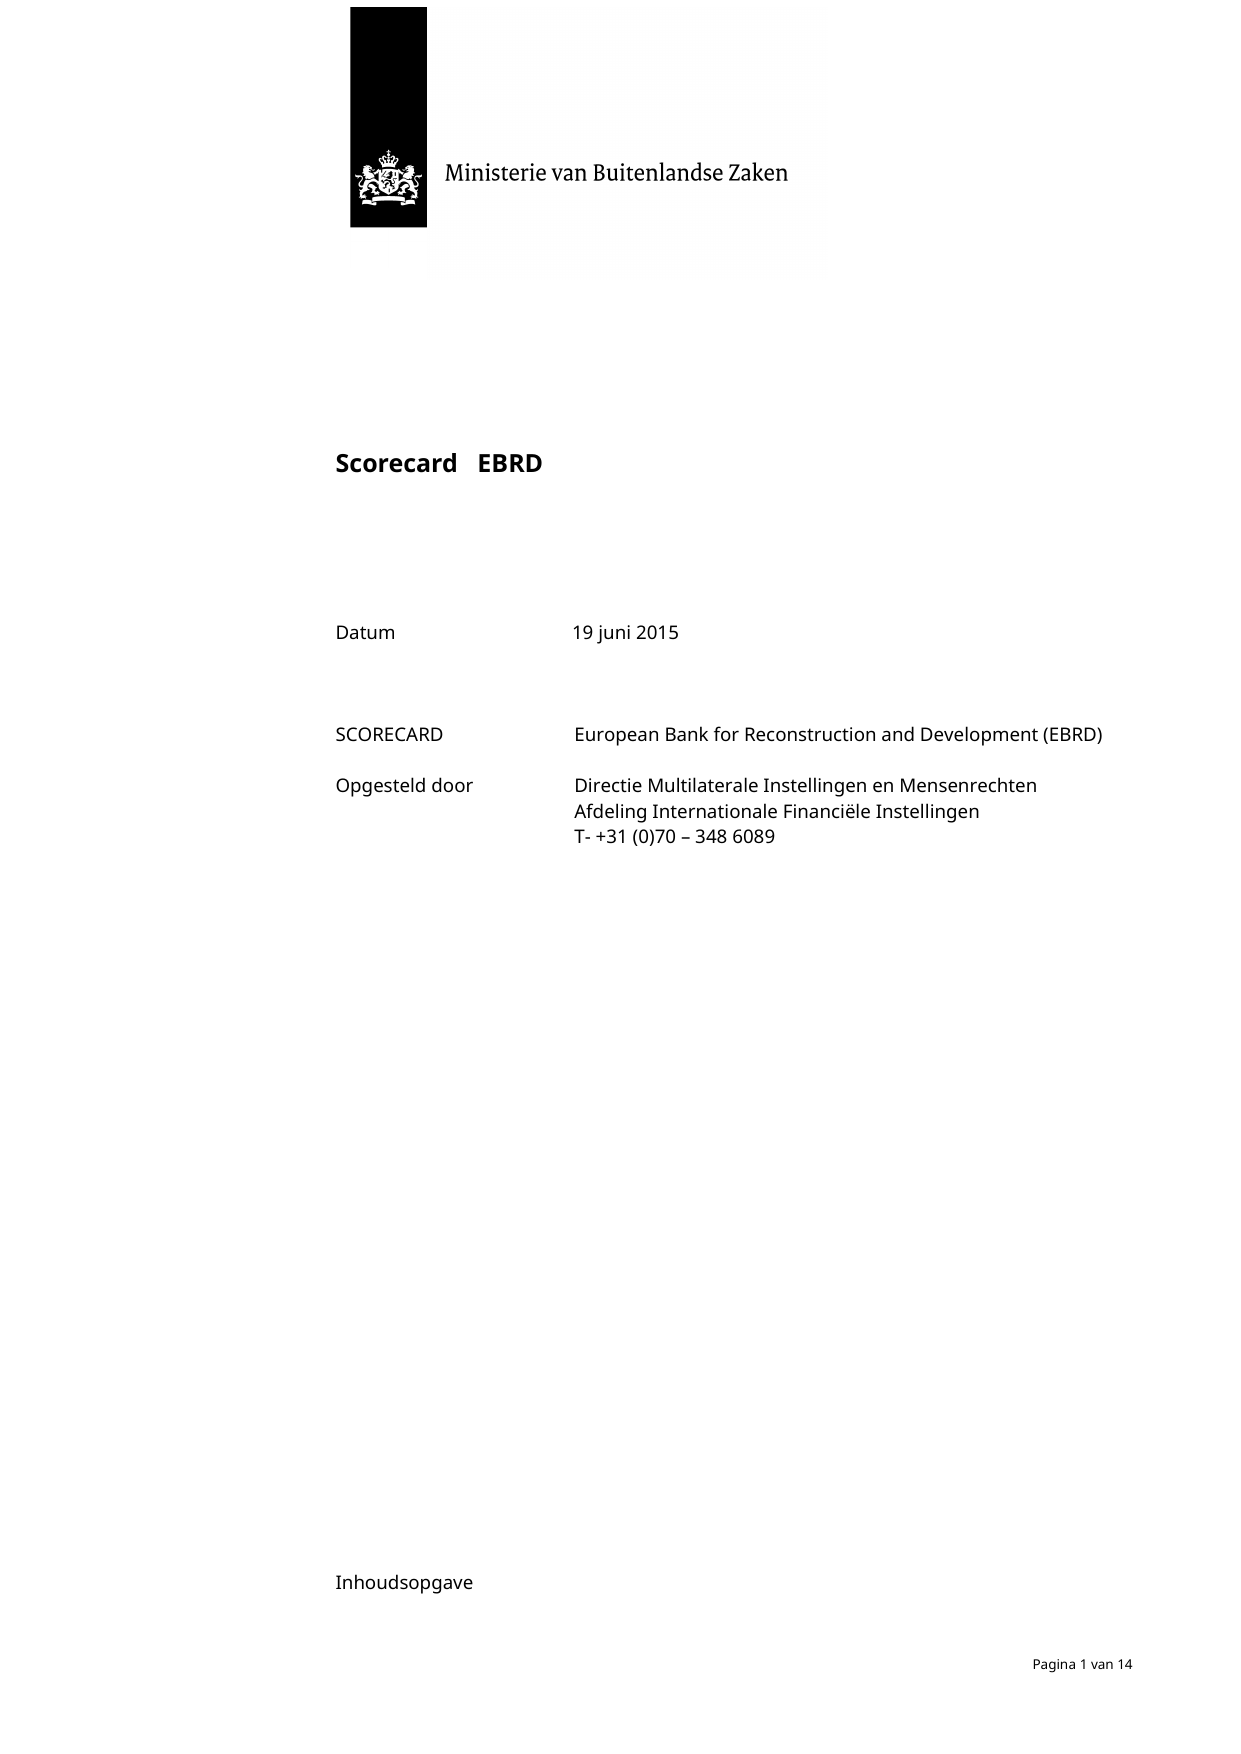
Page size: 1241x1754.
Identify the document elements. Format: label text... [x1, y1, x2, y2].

text SCORECARD European Bank for Reconstruction and Development (EBRD) [335, 721, 1140, 747]
picture [350, 7, 828, 280]
text Afdeling Internationale Financiële Instellingen T- +31 (0)70 – 348 6089 [335, 798, 1140, 874]
text Directie Multilaterale Instellingen en Mensenrechten [335, 772, 1140, 798]
text Inhoudsopgave [335, 1563, 1140, 1595]
